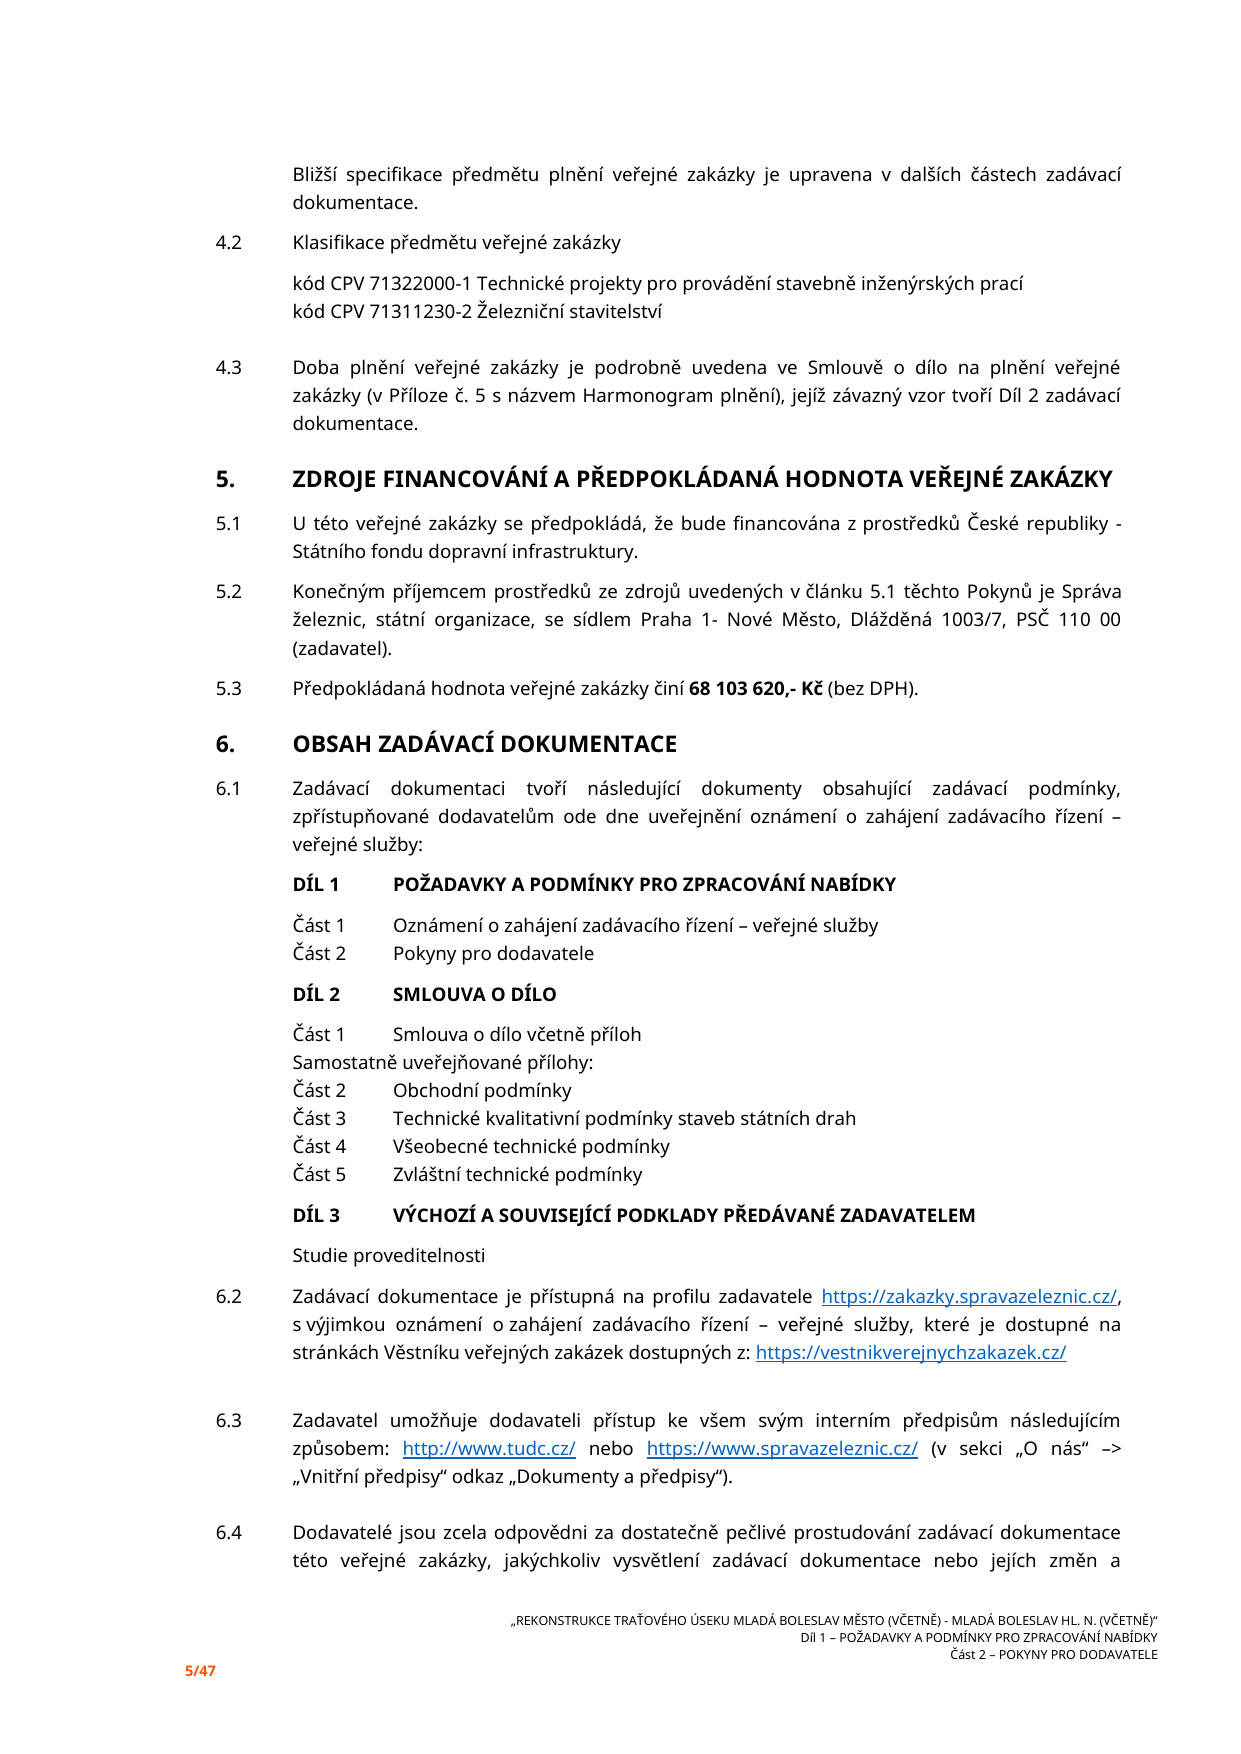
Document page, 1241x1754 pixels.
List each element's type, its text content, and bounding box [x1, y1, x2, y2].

list Samostatně uveřejňované přílohy: [292, 1049, 1122, 1075]
text Část 3 Technické kvalitativní podmínky staveb státních drah [292, 1105, 1122, 1131]
text Předpokládaná hodnota veřejné zakázky činí 68 103 620,- Kč (bez DPH). [216, 675, 1122, 701]
text Část 1 Smlouva o dílo včetně příloh [292, 1021, 1122, 1047]
list Bližší specifikace předmětu plnění veřejné zakázky je upravena v dalších částech zadávací dokumentace. [292, 161, 1122, 215]
text DÍL 1 POŽADAVKY A PODMÍNKY PRO ZPRACOVÁNÍ NABÍDKY [292, 872, 1122, 897]
text DÍL 2 SMLOUVA O DÍLO [292, 981, 1122, 1006]
text OBSAH ZADÁVACÍ DOKUMENTACE [216, 728, 1122, 759]
text Část 2 Obchodní podmínky [292, 1077, 1122, 1103]
text Zadávací dokumentace je přístupná na profilu zadavatele https://zakazky.spravazeleznic.cz/, s výjimkou oznámení o zahájení zadávacího řízení – veřejné služby, které je dostupné na stránkách Věstníku veřejných zakázek dostupných z: https://vestnikverejnychzakazek.cz/ [216, 1283, 1122, 1364]
text ZDROJE FINANCOVÁNÍ a PŘEDPOKLÁDANÁ HODNOTA VEŘEJNÉ ZAKÁZKY [216, 463, 1122, 494]
text DÍL 3 VÝCHOZÍ A SOUVISEJÍCÍ PODKLADY PŘEDÁVANÉ ZADAVATELEM [292, 1202, 1122, 1227]
text Zadavatel umožňuje dodavateli přístup ke všem svým interním předpisům následujícím způsobem: http://www.tudc.cz/ nebo https://www.spravazeleznic.cz/ (v sekci „O nás“ –> „Vnitřní předpisy“ odkaz „Dokumenty a předpisy“). [216, 1408, 1122, 1489]
text Část 5 Zvláštní technické podmínky [292, 1161, 1122, 1187]
text Konečným příjemcem prostředků ze zdrojů uvedených v článku 5.1 těchto Pokynů je Správa železnic, státní organizace, se sídlem Praha 1- Nové Město, Dlážděná 1003/7, PSČ 110 00 (zadavatel). [216, 579, 1122, 660]
list kód CPV 71322000-1 Technické projekty pro provádění stavebně inženýrských prací [292, 270, 1122, 296]
text Klasifikace předmětu veřejné zakázky [216, 230, 1122, 255]
text Zadávací dokumentaci tvoří následující dokumenty obsahující zadávací podmínky, zpřístupňované dodavatelům ode dne uveřejnění oznámení o zahájení zadávacího řízení – veřejné služby: [216, 775, 1122, 857]
text Doba plnění veřejné zakázky je podrobně uvedena ve Smlouvě o dílo na plnění veřejné zakázky (v Příloze č. 5 s názvem Harmonogram plnění), jejíž závazný vzor tvoří Díl 2 zadávací dokumentace. [216, 354, 1122, 436]
text Část 4 Všeobecné technické podmínky [292, 1133, 1122, 1159]
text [216, 1520, 1122, 1573]
list kód CPV 71311230-2 Železniční stavitelství [292, 298, 1122, 324]
text U této veřejné zakázky se předpokládá, že bude financována z prostředků České republiky - Státního fondu dopravní infrastruktury. [216, 510, 1122, 564]
text Část 1 Oznámení o zahájení zadávacího řízení – veřejné služby [292, 912, 1122, 938]
text Část 2 Pokyny pro dodavatele [292, 940, 1122, 966]
list Studie proveditelnosti [292, 1242, 1122, 1268]
